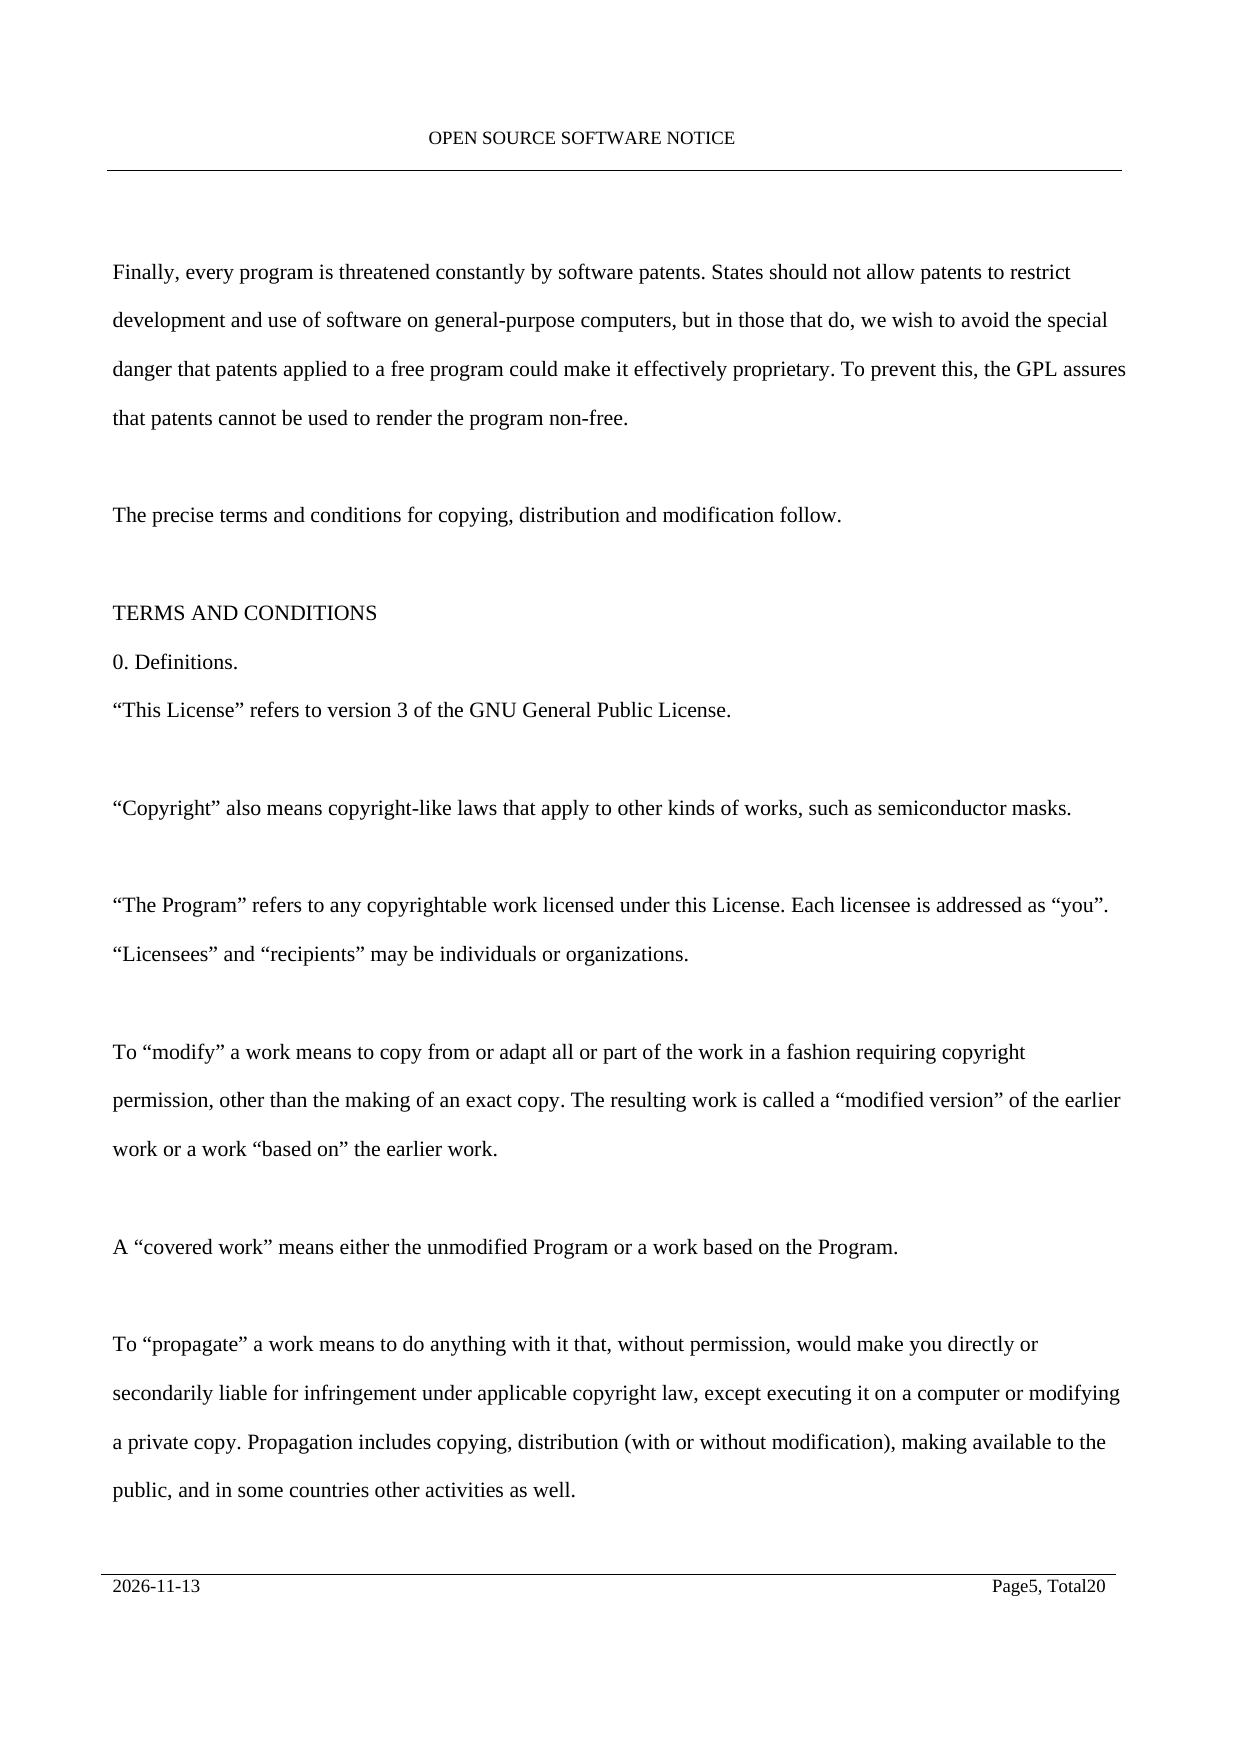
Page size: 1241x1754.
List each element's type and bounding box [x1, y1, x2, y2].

text [112, 206, 1128, 1506]
